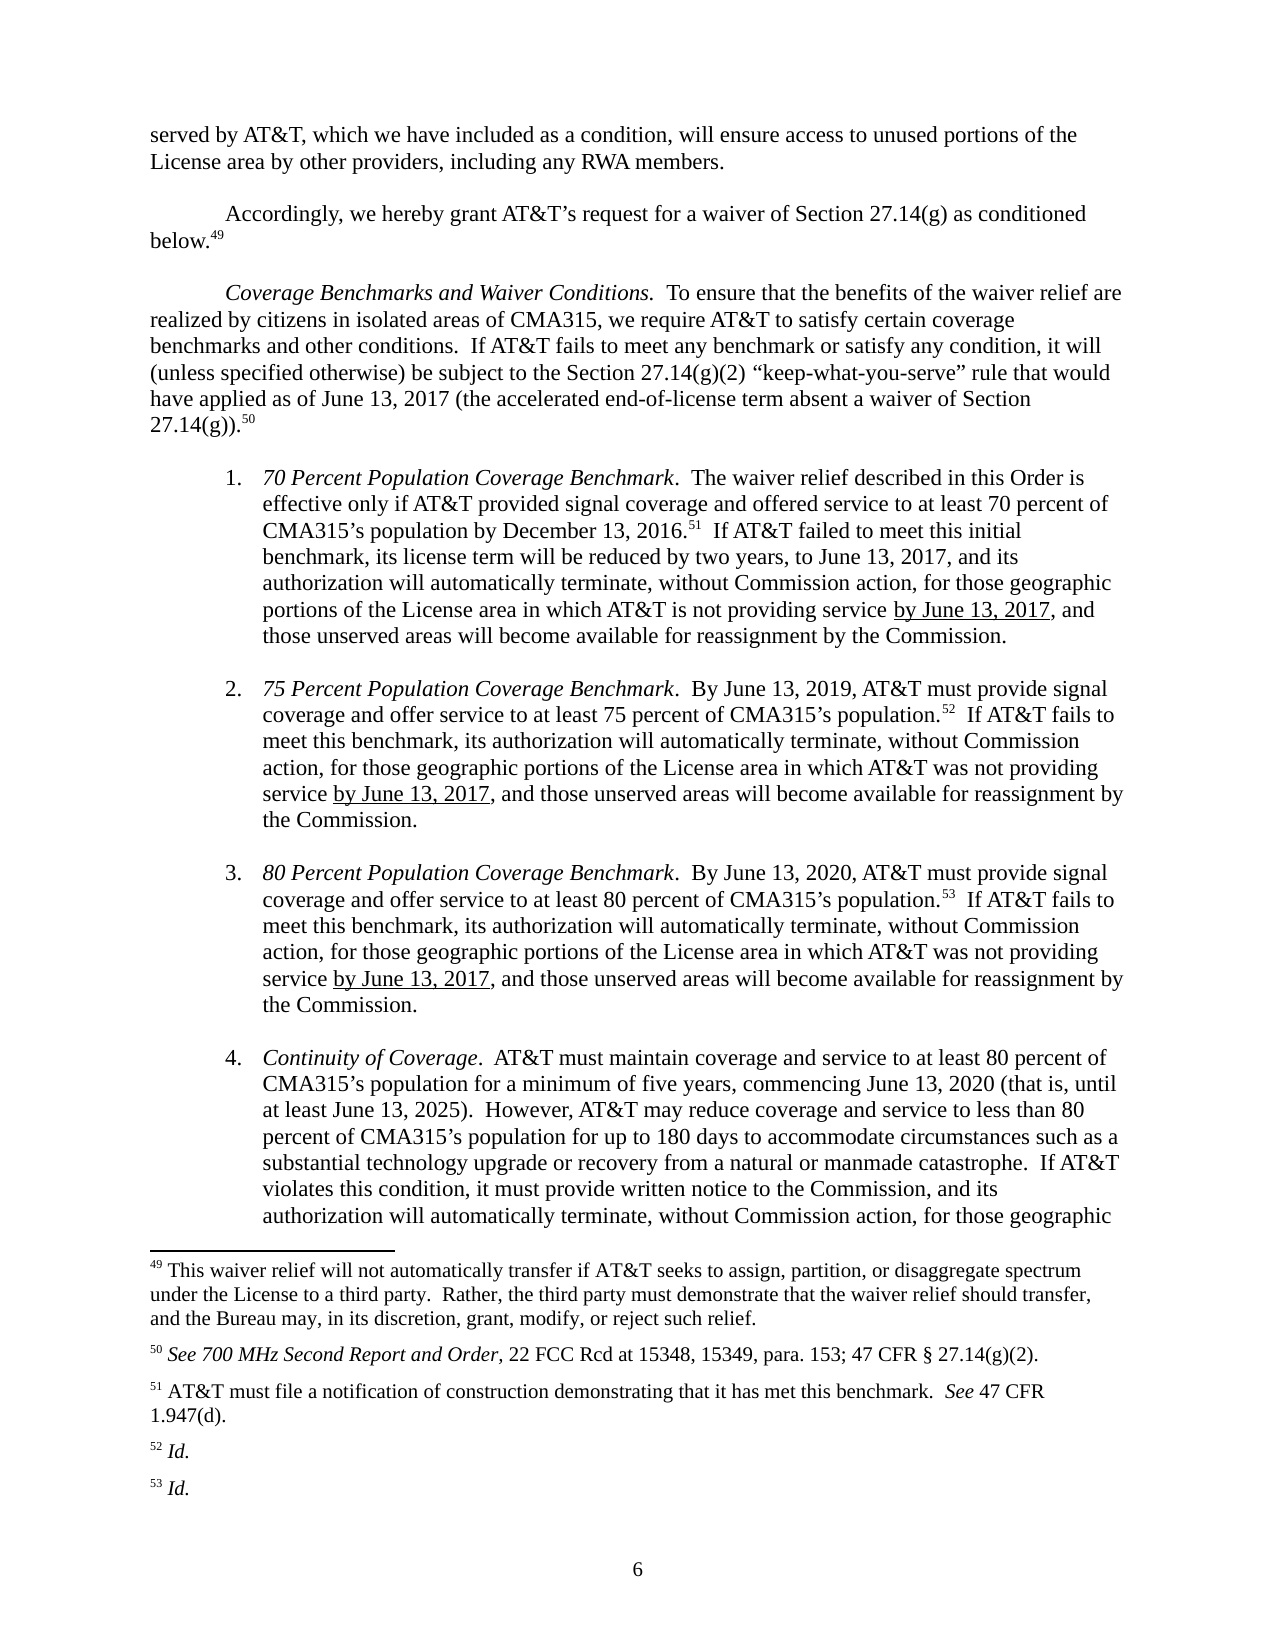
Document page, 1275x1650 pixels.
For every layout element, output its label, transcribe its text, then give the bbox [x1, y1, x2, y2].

list 75 Percent Population Coverage Benchmark. By June 13, 2019, AT&T must provide signal coverage and offer service to at least 75 percent of CMA315’s population. If AT&T fails to meet this benchmark, its authorization will automatically terminate, without Commission action, for those geographic portions of the License area in which AT&T was not providing service by June 13, 2017, and those unserved areas will become available for reassignment by the Commission. [225, 675, 1125, 833]
list 70 Percent Population Coverage Benchmark. The waiver relief described in this Order is effective only if AT&T provided signal coverage and offered service to at least 70 percent of CMA315’s population by December 13, 2016. If AT&T failed to meet this initial benchmark, its license term will be reduced by two years, to June 13, 2017, and its authorization will automatically terminate, without Commission action, for those geographic portions of the License area in which AT&T is not providing service by June 13, 2017, and those unserved areas will become available for reassignment by the Commission. [225, 464, 1125, 648]
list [225, 1044, 1125, 1228]
list Coverage Benchmarks and Waiver Conditions. To ensure that the benefits of the waiver relief are realized by citizens in isolated areas of CMA315, we require AT&T to satisfy certain coverage benchmarks and other conditions. If AT&T fails to meet any benchmark or satisfy any condition, it will (unless specified otherwise) be subject to the Section 27.14(g)(2) “keep-what-you-serve” rule that would have applied as of June 13, 2017 (the accelerated end-of-license term absent a waiver of Section 27.14(g)). [150, 279, 1125, 438]
list Accordingly, we hereby grant AT&T’s request for a waiver of Section 27.14(g) as conditioned below. [150, 200, 1125, 253]
list 80 Percent Population Coverage Benchmark. By June 13, 2020, AT&T must provide signal coverage and offer service to at least 80 percent of CMA315’s population. If AT&T fails to meet this benchmark, its authorization will automatically terminate, without Commission action, for those geographic portions of the License area in which AT&T was not providing service by June 13, 2017, and those unserved areas will become available for reassignment by the Commission. [225, 859, 1125, 1017]
